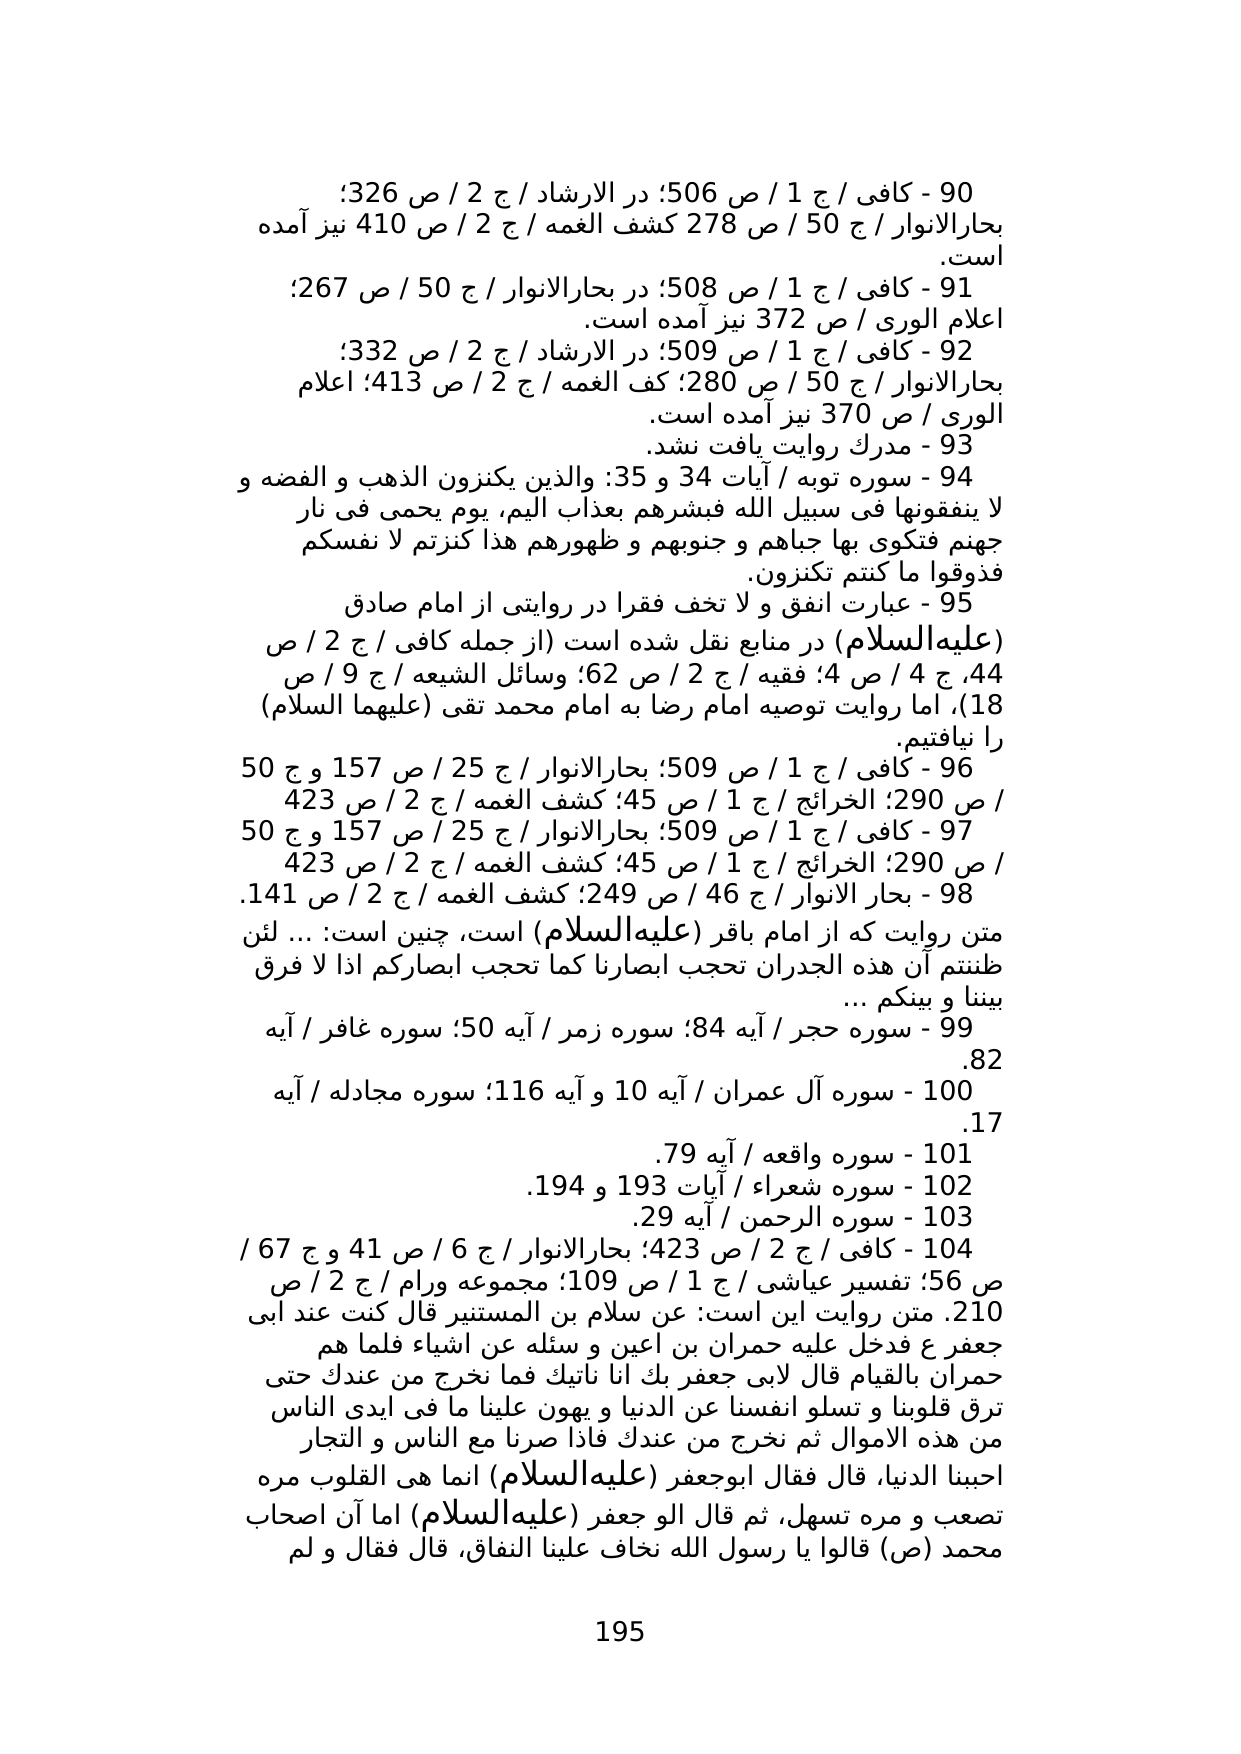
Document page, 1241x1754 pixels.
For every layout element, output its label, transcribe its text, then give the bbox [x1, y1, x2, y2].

text 95 - عبارت انفق و لا تخف فقرا در روايتى از امام صادق (عليه‌السلام) در منابع نقل شده است (از جمله كافى / ج 2 / ص 44، ج 4 / ص 4؛ فقيه / ج 2 / ص 62؛ وسائل الشيعه / ج 9 / ص 18)، اما روايت توصيه امام رضا به امام محمد تقى (عليهما السلام) را نيافتيم. [236, 587, 1004, 753]
text 96 - كافى / ج 1 / ص 509؛ بحارالانوار / ج 25 / ص 157 و ج 50 / ص 290؛ الخرائج / ج 1 / ص 45؛ كشف الغمه / ج 2 / ص 423 [236, 753, 1004, 816]
text 101 - سوره واقعه / آيه 79. [236, 1139, 1004, 1170]
text 100 - سوره آل عمران / آيه 10 و آيه 116؛ سوره مجادله / آيه 17. [236, 1076, 1004, 1139]
text 99 - سوره حجر / آيه 84؛ سوره زمر / آيه 50؛ سوره غافر / آيه 82. [236, 1012, 1004, 1076]
text 103 - سوره الرحمن / آيه 29. [236, 1202, 1004, 1233]
text 94 - سوره توبه / آيات 34 و 35: والذين يكنزون الذهب و الفضه و لا ينفقونها فى سبيل الله فبشرهم بعذاب اليم، يوم يحمى فى نار جهنم فتكوى بها جباهم و جنوبهم و ظهورهم هذا كنزتم لا نفسكم فذوقوا ما كنتم تكنزون. [236, 461, 1004, 587]
text 98 - بحار الانوار / ج 46 / ص 249؛ كشف الغمه / ج 2 / ص 141. متن روايت كه از امام باقر (عليه‌السلام) است، چنين است: ... لئن ظننتم آن هذه الجدران تحجب ابصارنا كما تحجب ابصاركم اذا لا فرق بيننا و بينكم ... [236, 879, 1004, 1012]
text 90 - كافى / ج 1 / ص 506؛ در الارشاد / ج 2 / ص 326؛ بحارالانوار / ج 50 / ص 278 كشف الغمه / ج 2 / ص 410 نيز آمده است. [236, 177, 1004, 272]
text 97 - كافى / ج 1 / ص 509؛ بحارالانوار / ج 25 / ص 157 و ج 50 / ص 290؛ الخرائج / ج 1 / ص 45؛ كشف الغمه / ج 2 / ص 423 [236, 816, 1004, 879]
text 91 - كافى / ج 1 / ص 508؛ در بحارالانوار / ج 50 / ص 267؛ اعلام الورى / ص 372 نيز آمده است. [236, 272, 1004, 335]
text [236, 1233, 1004, 1563]
text 92 - كافى / ج 1 / ص 509؛ در الارشاد / ج 2 / ص 332؛ بحارالانوار / ج 50 / ص 280؛ كف الغمه / ج 2 / ص 413؛ اعلام الورى / ص 370 نيز آمده است. [236, 335, 1004, 430]
text 102 - سوره شعراء / آيات 193 و 194. [236, 1170, 1004, 1202]
text 93 - مدرك روايت يافت نشد. [236, 430, 1004, 461]
